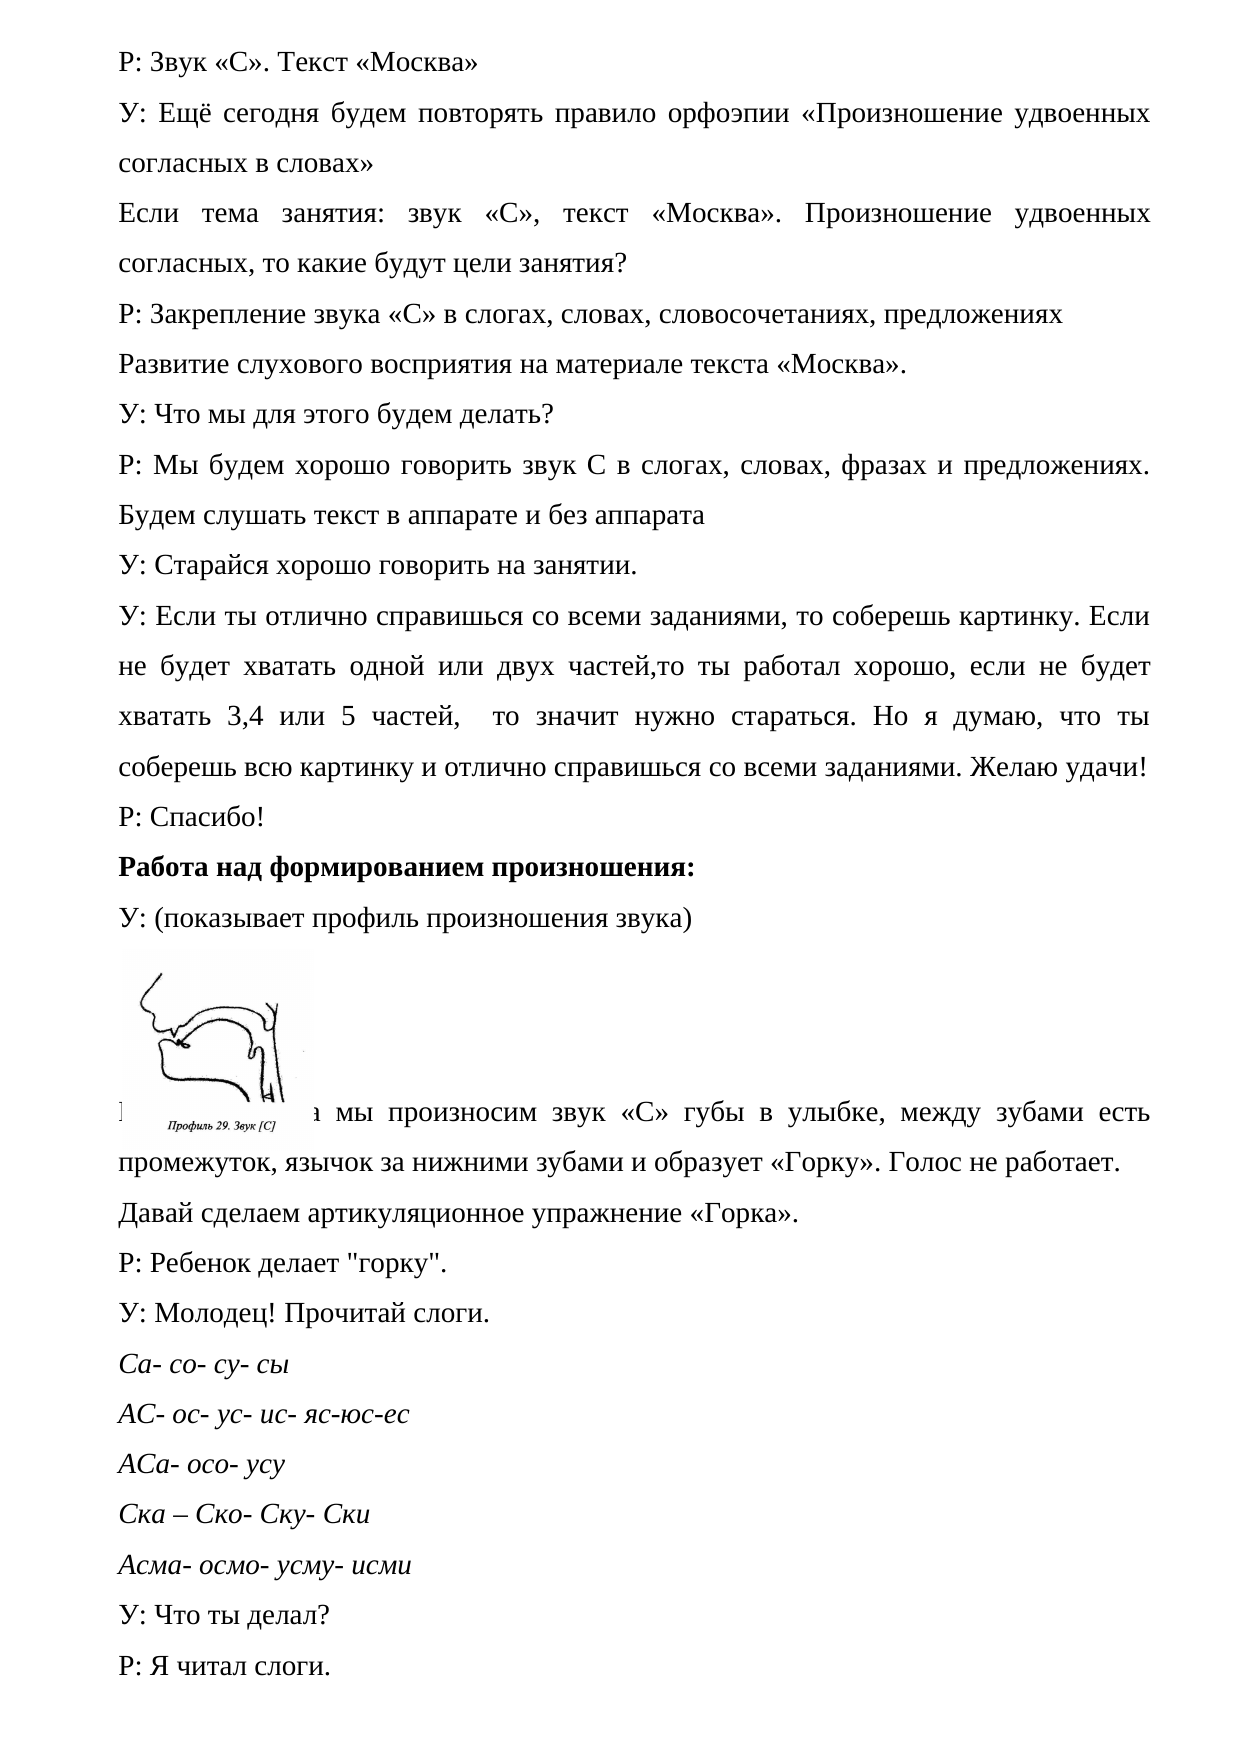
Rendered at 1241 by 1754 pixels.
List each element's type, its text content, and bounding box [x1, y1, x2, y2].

text Са- со- су- сы [118, 1346, 1152, 1379]
text Р: Мы будем хорошо говорить звук С в слогах, словах, фразах и предложениях. Будем слушать текст в аппарате и без аппарата [118, 447, 1152, 531]
text Работа над формированием произношения: [118, 849, 1152, 883]
text Если тема занятия: звук «С», текст «Москва». Произношение удвоенных согласных, то какие будут цели занятия? [118, 195, 1152, 279]
text Развитие слухового восприятия на материале текста «Москва». [118, 346, 1152, 380]
text Асма- осмо- усму- исми [118, 1547, 1152, 1581]
text Давай сделаем артикуляционное упражнение «Горка». [118, 1195, 1152, 1228]
text У: Ещё сегодня будем повторять правило орфоэпии «Произношение удвоенных согласных в словах» [118, 95, 1152, 178]
text У: Молодец! Прочитай слоги. [118, 1295, 1152, 1329]
text Ска – Ско- Ску- Ски [118, 1497, 1152, 1530]
text Р: Спасибо! [118, 799, 1152, 833]
text АСа- осо- усу [118, 1446, 1152, 1480]
text АС- ос- ус- ис- яс-юс-ес [118, 1396, 1152, 1429]
text Р: Я читал слоги. [118, 1648, 1152, 1681]
text У: Старайся хорошо говорить на занятии. [118, 547, 1152, 581]
picture [121, 949, 314, 1151]
text Р: Закрепление звука «С» в слогах, словах, словосочетаниях, предложениях [118, 296, 1152, 329]
text У: Что ты делал? [118, 1597, 1152, 1631]
text Р: Звук «С». Текст «Москва» [118, 44, 1152, 78]
text Р: Ребенок делает "горку". [118, 1245, 1152, 1279]
text У: Если ты отлично справишься со всеми заданиями, то соберешь картинку. Если не будет хватать одной или двух частей,то ты работал хорошо, если не будет хватать 3,4 или 5 частей, то значит нужно стараться. Но я думаю, что ты соберешь всю картинку и отлично справишься со всеми заданиями. Желаю удачи! [118, 598, 1152, 782]
text У: Что мы для этого будем делать? [118, 397, 1152, 430]
text У: (показывает профиль произношения звука) [118, 900, 1152, 933]
text Вспомни, когда мы произносим звук «С» губы в улыбке, между зубами есть промежуток, язычок за нижними зубами и образует «Горку». Голос не работает. [118, 1094, 1152, 1178]
